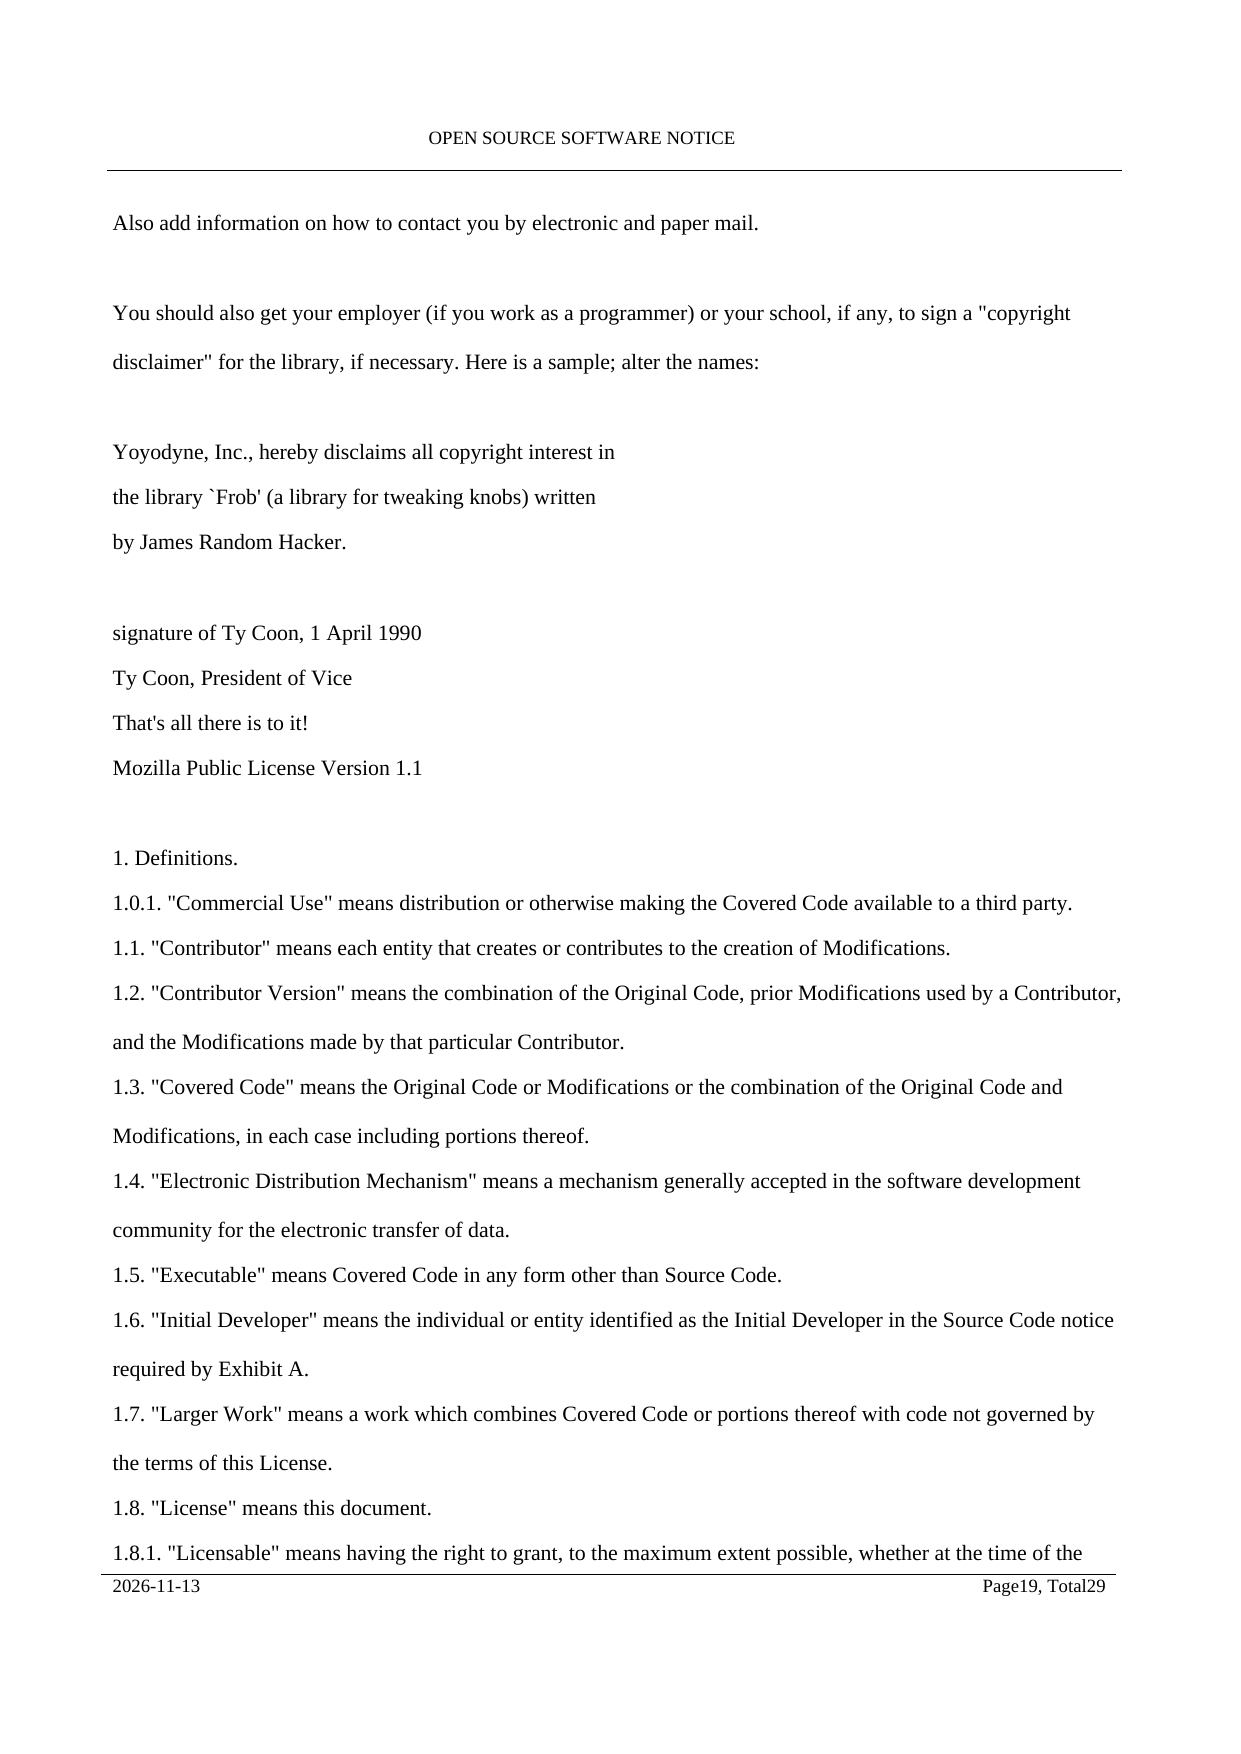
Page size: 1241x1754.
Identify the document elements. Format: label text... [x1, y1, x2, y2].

text 1.8. "License" means this document. [112, 1491, 1128, 1524]
text signature of Ty Coon, 1 April 1990 [112, 616, 1128, 648]
text 1. Definitions. [112, 841, 1128, 874]
text 1.5. "Executable" means Covered Code in any form other than Source Code. [112, 1258, 1128, 1291]
text 1.6. "Initial Developer" means the individual or entity identified as the Initial Developer in the Source Code notice required by Exhibit A. [112, 1303, 1128, 1385]
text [112, 1536, 1128, 1569]
text Ty Coon, President of Vice [112, 661, 1128, 693]
text 1.1. "Contributor" means each entity that creates or contributes to the creation of Modifications. [112, 932, 1128, 964]
text 1.0.1. "Commercial Use" means distribution or otherwise making the Covered Code available to a third party. [112, 887, 1128, 919]
text You should also get your employer (if you work as a programmer) or your school, if any, to sign a "copyright disclaimer" for the library, if necessary. Here is a sample; alter the names: [112, 297, 1128, 378]
text 1.3. "Covered Code" means the Original Code or Modifications or the combination of the Original Code and Modifications, in each case including portions thereof. [112, 1071, 1128, 1152]
text 1.4. "Electronic Distribution Mechanism" means a mechanism generally accepted in the software development community for the electronic transfer of data. [112, 1164, 1128, 1246]
text by James Random Hacker. [112, 526, 1128, 558]
text 1.7. "Larger Work" means a work which combines Covered Code or portions thereof with code not governed by the terms of this License. [112, 1397, 1128, 1478]
text That's all there is to it! [112, 706, 1128, 739]
text the library `Frob' (a library for tweaking knobs) written [112, 481, 1128, 513]
text Also add information on how to contact you by electronic and paper mail. [112, 206, 1128, 239]
text Yoyodyne, Inc., hereby disclaims all copyright interest in [112, 436, 1128, 468]
text Mozilla Public License Version 1.1 [112, 751, 1128, 784]
text 1.2. "Contributor Version" means the combination of the Original Code, prior Modifications used by a Contributor, and the Modifications made by that particular Contributor. [112, 977, 1128, 1058]
